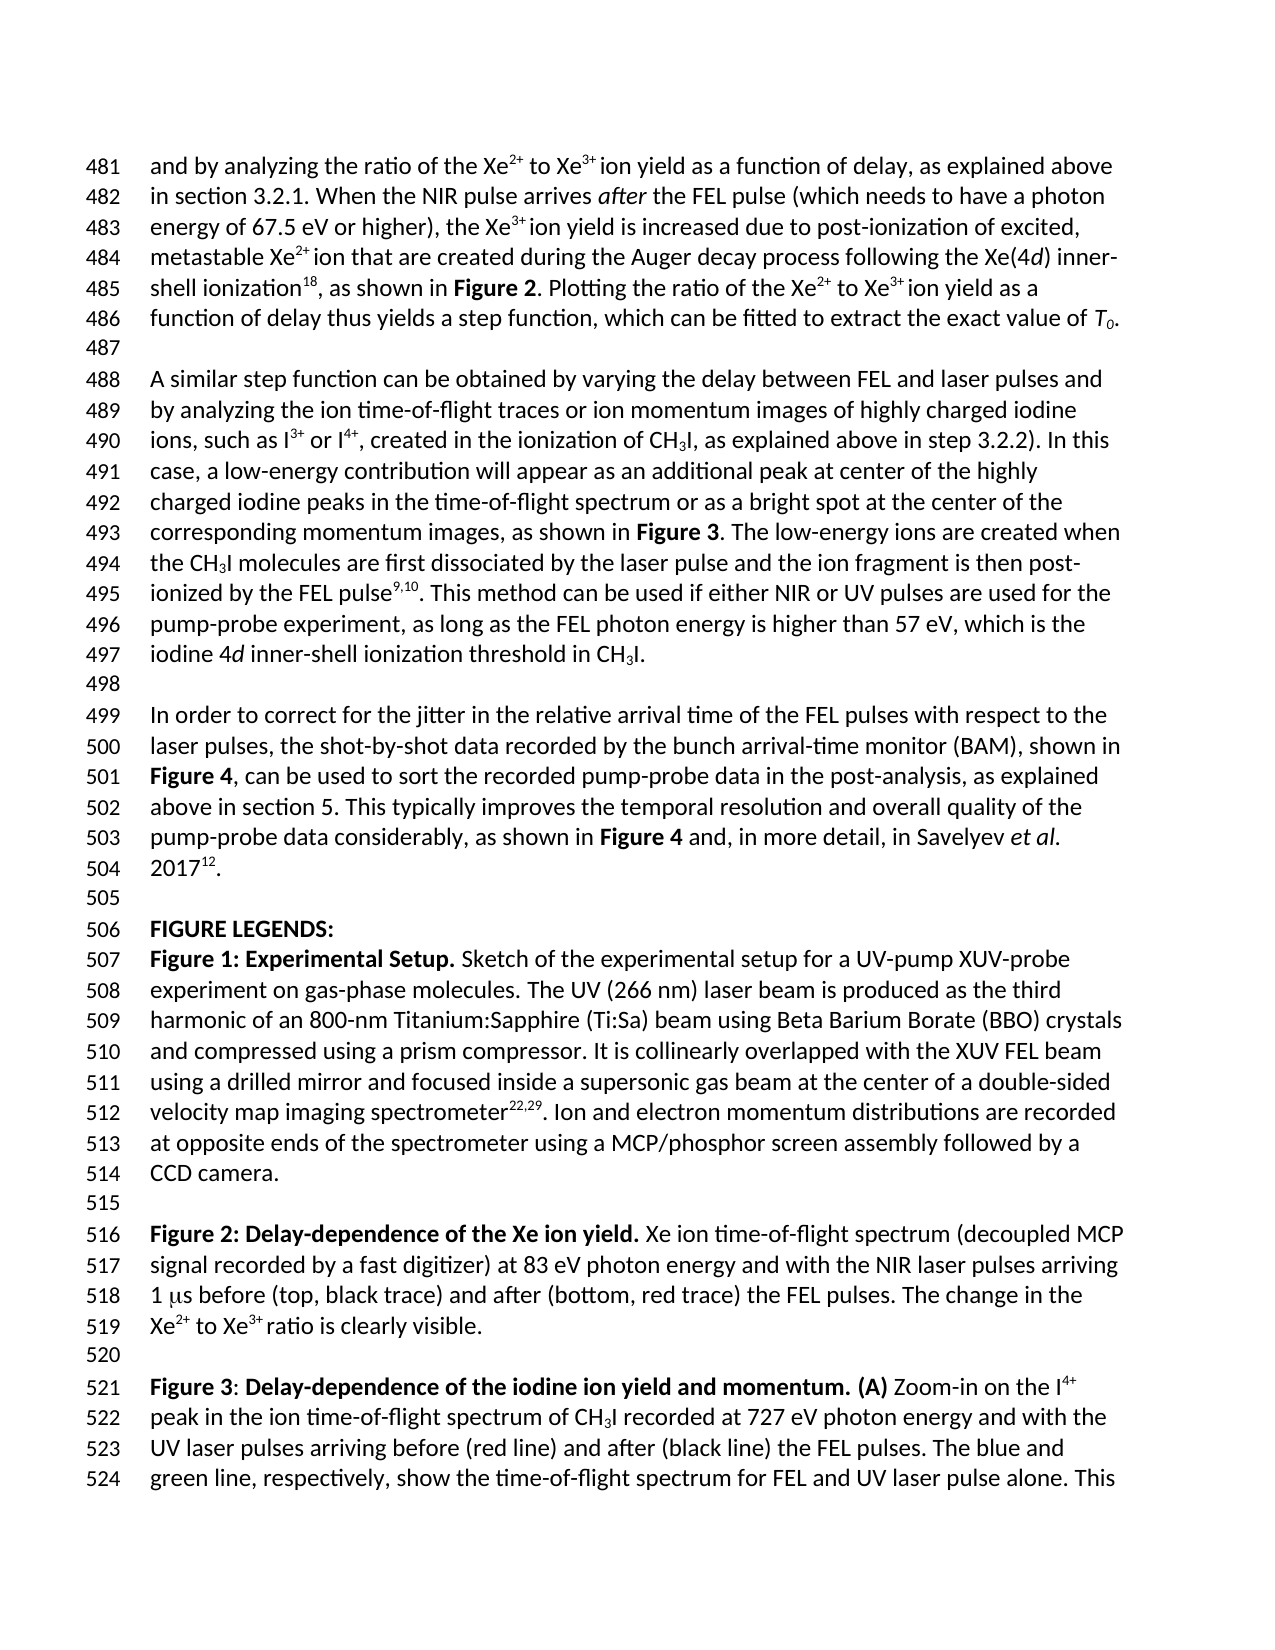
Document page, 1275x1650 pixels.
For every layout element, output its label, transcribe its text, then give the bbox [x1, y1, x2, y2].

text A similar step function can be obtained by varying the delay between FEL and laser pulses and by analyzing the ion time-of-flight traces or ion momentum images of highly charged iodine ions, such as I3+ or I4+, created in the ionization of CH3I, as explained above in step 3.2.2). In this case, a low-energy contribution will appear as an additional peak at center of the highly charged iodine peaks in the time-of-flight spectrum or as a bright spot at the center of the corresponding momentum images, as shown in Figure 3. The low-energy ions are created when the CH3I molecules are first dissociated by the laser pulse and the ion fragment is then post-ionized by the FEL pulse9,10. This method can be used if either NIR or UV pulses are used for the pump-probe experiment, as long as the FEL photon energy is higher than 57 eV, which is the iodine 4d inner-shell ionization threshold in CH3I. [150, 364, 1125, 669]
text In order to correct for the jitter in the relative arrival time of the FEL pulses with respect to the laser pulses, the shot-by-shot data recorded by the bunch arrival-time monitor (BAM), shown in Figure 4, can be used to sort the recorded pump-probe data in the post-analysis, as explained above in section 5. This typically improves the temporal resolution and overall quality of the pump-probe data considerably, as shown in Figure 4 and, in more detail, in Savelyev et al. 201712. [150, 699, 1125, 882]
text Figure 2: Delay-dependence of the Xe ion yield. Xe ion time-of-flight spectrum (decoupled MCP signal recorded by a fast digitizer) at 83 eV photon energy and with the NIR laser pulses arriving 1 s before (top, black trace) and after (bottom, red trace) the FEL pulses. The change in the Xe2+ to Xe3+ ratio is clearly visible. [150, 1218, 1125, 1340]
text Figure 1: Experimental Setup. Sketch of the experimental setup for a UV-pump XUV-probe experiment on gas-phase molecules. The UV (266 nm) laser beam is produced as the third harmonic of an 800-nm Titanium:Sapphire (Ti:Sa) beam using Beta Barium Borate (BBO) crystals and compressed using a prism compressor. It is collinearly overlapped with the XUV FEL beam using a drilled mirror and focused inside a supersonic gas beam at the center of a double-sided velocity map imaging spectrometer22,29. Ion and electron momentum distributions are recorded at opposite ends of the spectrometer using a MCP/phosphor screen assembly followed by a CCD camera. [150, 943, 1125, 1188]
text FIGURE LEGENDS: [150, 913, 1125, 943]
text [150, 150, 1125, 333]
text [150, 1371, 1125, 1493]
